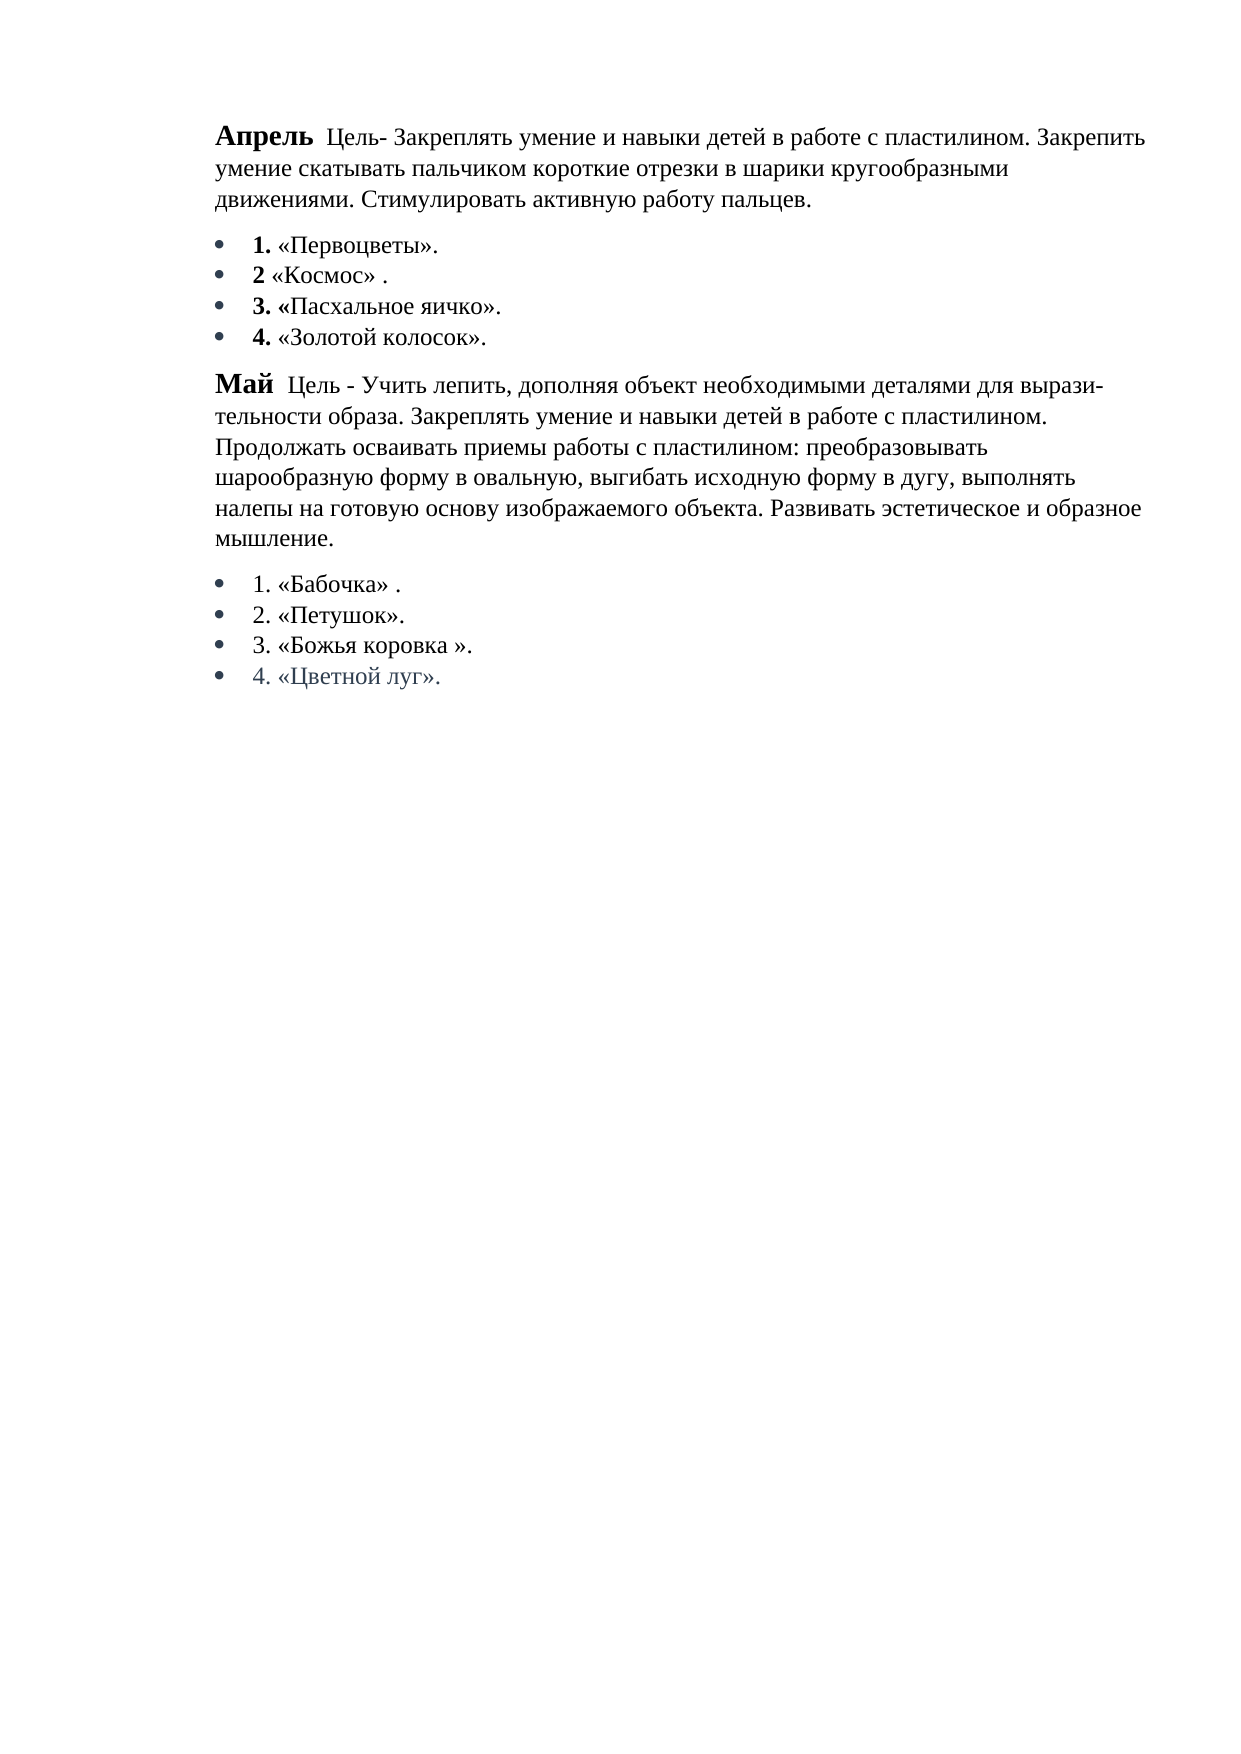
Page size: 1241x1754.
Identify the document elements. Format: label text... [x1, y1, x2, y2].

list 2. «Петушок». [215, 598, 1152, 629]
list 1. «Первоцветы». [215, 228, 1152, 259]
list 2 «Космос» . [215, 259, 1152, 289]
list 1. «Бабочка» . [215, 568, 1152, 598]
list 3. «Пасхальное яичко». [215, 289, 1152, 320]
list 4. «Цветной луг». [215, 659, 1152, 690]
text Май Цель - Учить лепить, дополняя объект необходимыми деталями для вырази- тельности образа. Закреплять умение и навыки детей в работе с пластилином. Продолжать осваивать приемы работы с пластилином: преобразовывать шарообразную форму в овальную, выгибать исходную форму в дугу, выполнять налепы на готовую основу изображаемого объекта. Развивать эстетическое и образное мышление. [215, 366, 1152, 552]
text Апрель Цель- Закреплять умение и навыки детей в работе с пластилином. Закрепить умение скатывать пальчиком короткие отрезки в шарики кругообразными движениями. Стимулировать активную работу пальцев. [215, 118, 1152, 213]
list 4. «Золотой колосок». [215, 320, 1152, 350]
list 3. «Божья коровка ». [215, 629, 1152, 659]
